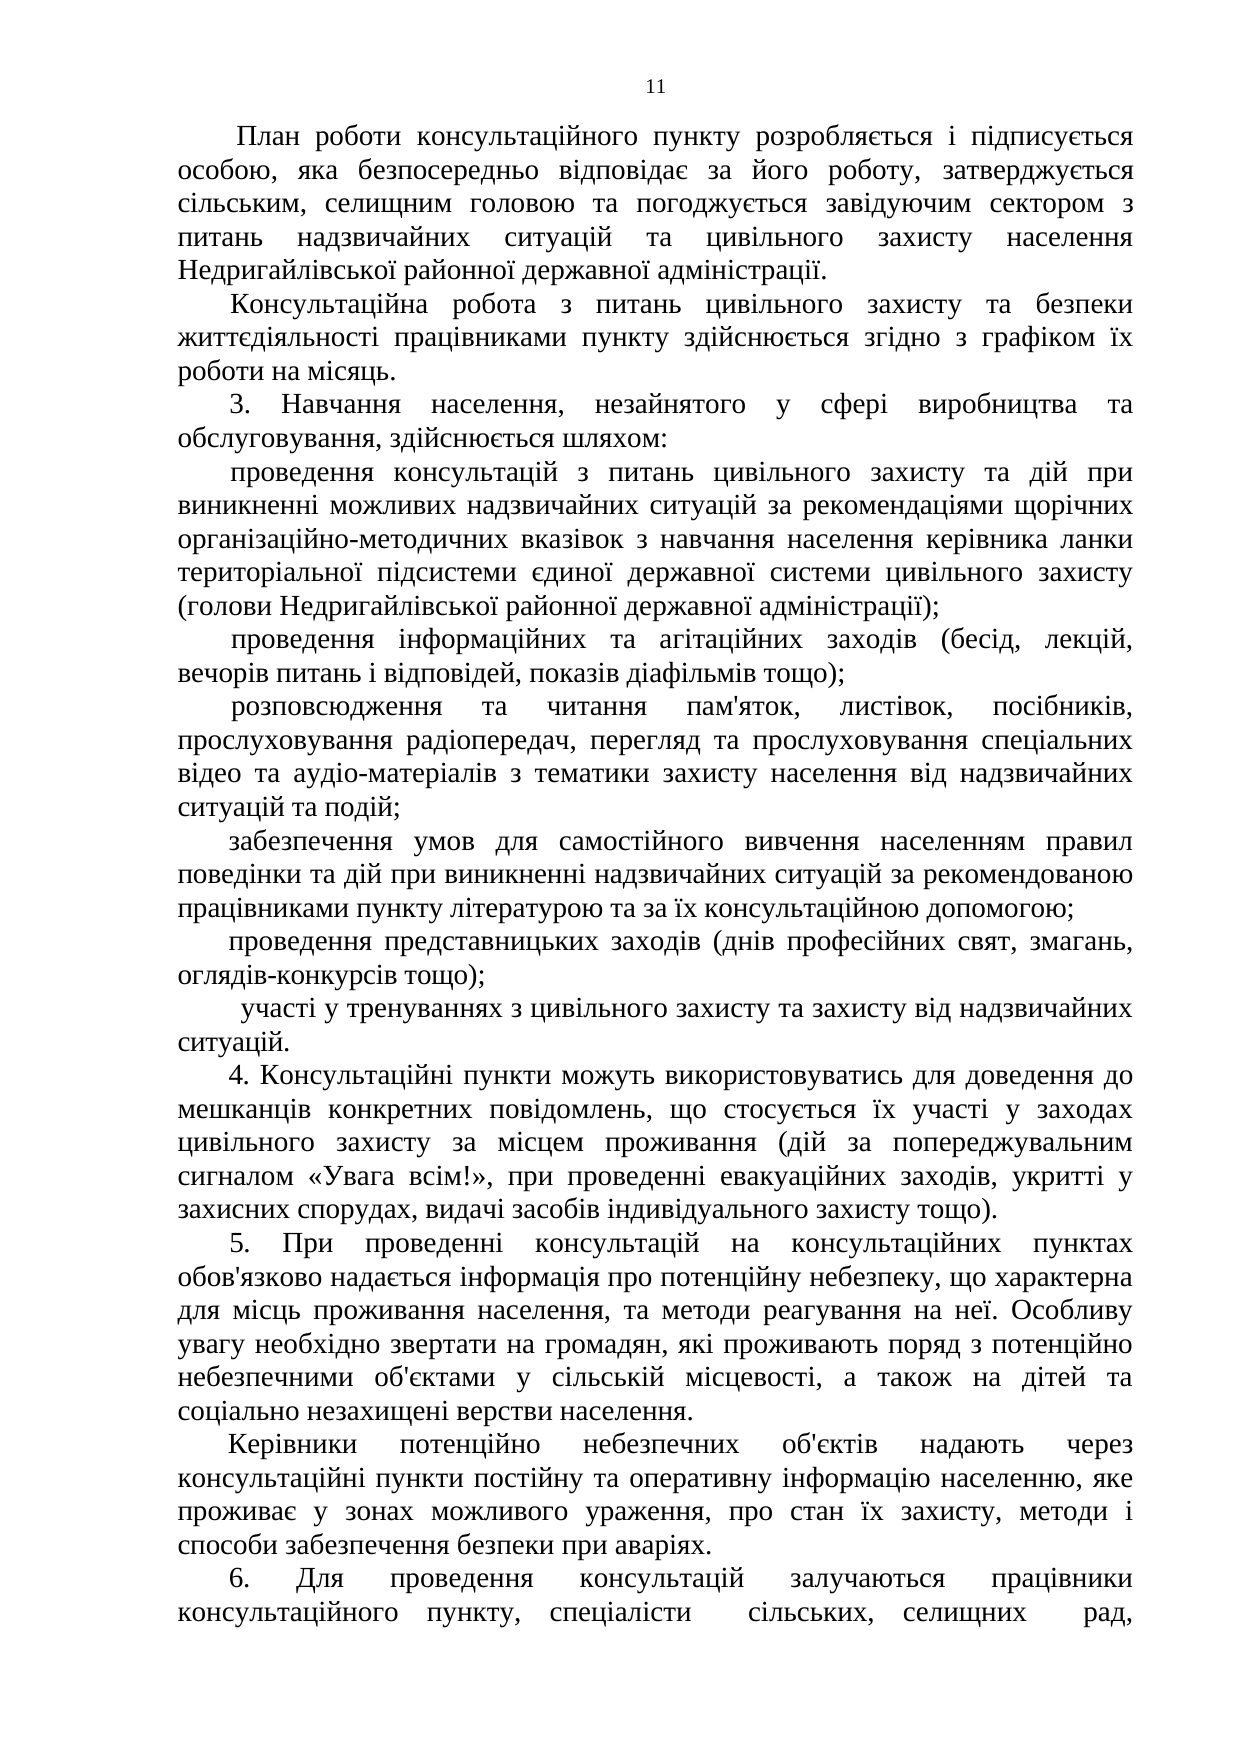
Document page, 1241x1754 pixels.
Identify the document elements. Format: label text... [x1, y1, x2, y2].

text розповсюдження та читання пам'яток, листівок, посібників, прослуховування радіопередач, перегляд та прослуховування спеціальних відео та аудіо-матеріалів з тематики захисту населення від надзвичайних ситуацій та подій; [177, 688, 1134, 823]
text 3. Навчання населення, незайнятого у сфері виробництва та обслуговування, здійснюється шляхом: [177, 387, 1134, 454]
text Керівники потенційно небезпечних об'єктів надають через консультаційні пункти постійну та оперативну інформацію населенню, яке проживає у зонах можливого ураження, про стан їх захисту, методи і способи забезпечення безпеки при аваріях. [177, 1426, 1134, 1561]
text План роботи консультаційного пункту розробляється і підписується особою, яка безпосередньо відповідає за його роботу, затверджується сільським, селищним головою та погоджується завідуючим сектором з питань надзвичайних ситуацій та цивільного захисту населення Недригайлівської районної державної адміністрації. [177, 118, 1134, 286]
text участі у тренуваннях з цивільного захисту та захисту від надзвичайних ситуацій. [177, 990, 1134, 1057]
text Консультаційна робота з питань цивільного захисту та безпеки життєдіяльності працівниками пункту здійснюється згідно з графіком їх роботи на місяць. [177, 286, 1134, 387]
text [177, 1561, 1134, 1628]
text проведення консультацій з питань цивільного захисту та дій при виникненні можливих надзвичайних ситуацій за рекомендаціями щорічних організаційно-методичних вказівок з навчання населення керівника ланки територіальної підсистеми єдиної державної системи цивільного захисту (голови Недригайлівської районної державної адміністрації); [177, 454, 1134, 621]
text 4. Консультаційні пункти можуть використовуватись для доведення до мешканців конкретних повідомлень, що стосується їх участі у заходах цивільного захисту за місцем проживання (дій за попереджувальним сигналом «Увага всім!», при проведенні евакуаційних заходів, укритті у захисних спорудах, видачі засобів індивідуального захисту тощо). [177, 1057, 1134, 1225]
text проведення представницьких заходів (днів професійних свят, змагань, оглядів-конкурсів тощо); [177, 923, 1134, 990]
text проведення інформаційних та агітаційних заходів (бесід, лекцій, вечорів питань і відповідей, показів діафільмів тощо); [177, 621, 1134, 688]
text забезпечення умов для самостійного вивчення населенням правил поведінки та дій при виникненні надзвичайних ситуацій за рекомендованою працівниками пункту літературою та за їх консультаційною допомогою; [177, 823, 1134, 923]
text 5. При проведенні консультацій на консультаційних пунктах обов'язково надається інформація про потенційну небезпеку, що характерна для місць проживання населення, та методи реагування на неї. Особливу увагу необхідно звертати на громадян, які проживають поряд з потенційно небезпечними об'єктами у сільській місцевості, а також на дітей та соціально незахищені верстви населення. [177, 1225, 1134, 1426]
